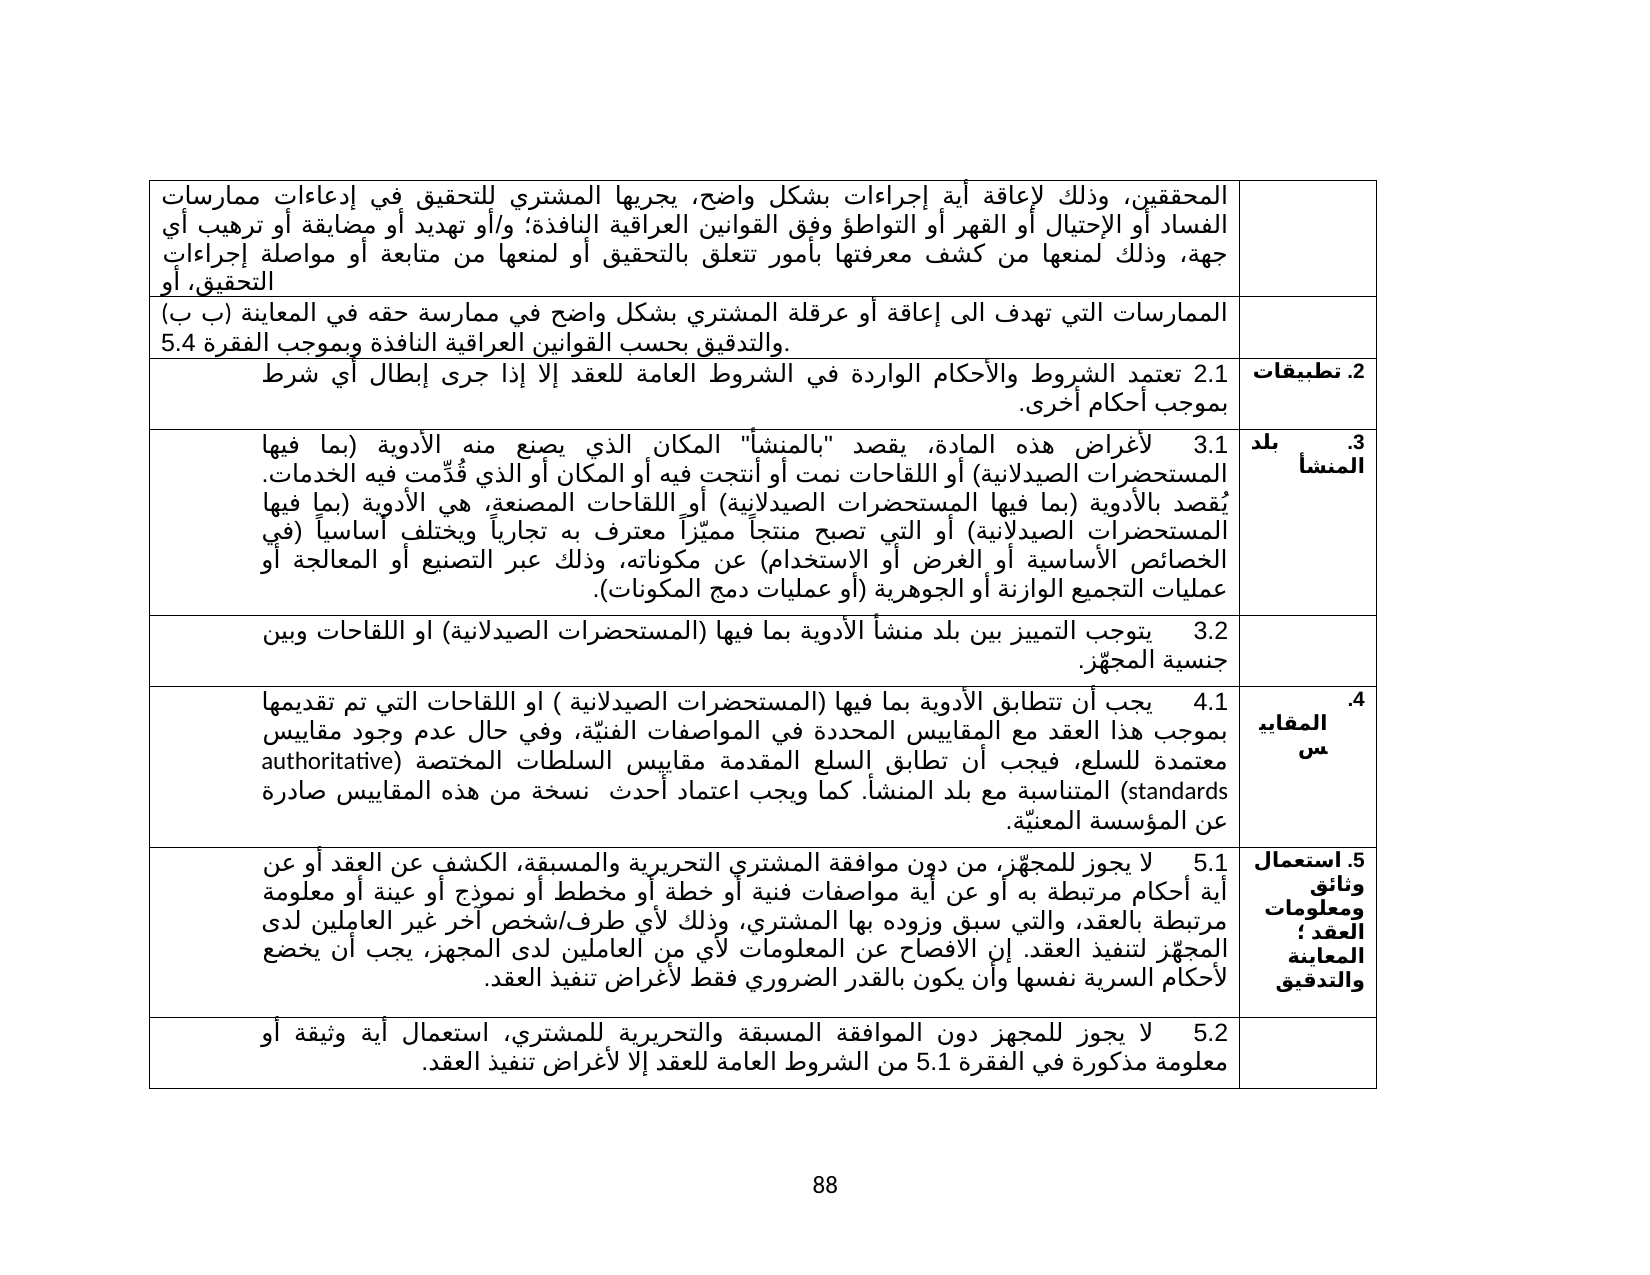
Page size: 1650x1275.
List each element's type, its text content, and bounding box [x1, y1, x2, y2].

table_cell 2.1 تعتمد الشروط والأحكام الواردة في الشروط العامة للعقد إلا إذا جرى إبطال أي شرط بموجب أحكام أخرى. [150, 359, 1239, 429]
table_cell [1240, 297, 1376, 358]
table_cell 4.1 يجب أن تتطابق الأدوية بما فيها (المستحضرات الصيدلانية ) او اللقاحات التي تم تقديمها بموجب هذا العقد مع المقاييس المحددة في المواصفات الفنيّة، وفي حال عدم وجود مقاييس معتمدة للسلع، فيجب أن تطابق السلع المقدمة مقاييس السلطات المختصة (authoritative standards) المتناسبة مع بلد المنشأ. كما ويجب اعتماد أحدث نسخة من هذه المقاييس صادرة عن المؤسسة المعنيّة. [150, 687, 1239, 847]
table_cell 4. المقاييس [1240, 687, 1376, 847]
table_cell 2. تطبيقات [1240, 359, 1376, 429]
table_cell 5.2 لا يجوز للمجهز دون الموافقة المسبقة والتحريرية للمشتري، استعمال أية وثيقة أو معلومة مذكورة في الفقرة 5.1 من الشروط العامة للعقد إلا لأغراض تنفيذ العقد. [150, 1018, 1239, 1088]
table_cell [1240, 181, 1376, 296]
table_cell [1240, 1018, 1376, 1088]
table_cell 5.1 لا يجوز للمجهّز، من دون موافقة المشتري التحريرية والمسبقة، الكشف عن العقد أو عن أية أحكام مرتبطة به أو عن أية مواصفات فنية أو خطة أو مخطط أو نموذج أو عينة أو معلومة مرتبطة بالعقد، والتي سبق وزوده بها المشتري، وذلك لأي طرف/شخص آخر غير العاملين لدى المجهّز لتنفيذ العقد. إن الافصاح عن المعلومات لأي من العاملين لدى المجهز، يجب أن يخضع لأحكام السرية نفسها وأن يكون بالقدر الضروري فقط لأغراض تنفيذ العقد. [150, 848, 1239, 1017]
table_cell 3.1 لأغراض هذه المادة، يقصد "بالمنشأ" المكان الذي يصنع منه الأدوية (بما فيها المستحضرات الصيدلانية) أو اللقاحات نمت أو أنتجت فيه أو المكان أو الذي قُدِّمت فيه الخدمات. يُقصد بالأدوية (بما فيها المستحضرات الصيدلانية) أو اللقاحات المصنعة، هي الأدوية (بما فيها المستحضرات الصيدلانية) أو التي تصبح منتجاً مميّزاً معترف به تجارياً ويختلف أساسياً (في الخصائص الأساسية أو الغرض أو الاستخدام) عن مكوناته، وذلك عبر التصنيع أو المعالجة أو عمليات التجميع الوازنة أو الجوهرية (أو عمليات دمج المكونات). [150, 430, 1239, 615]
table_cell 3. بلد المنشأ [1240, 430, 1376, 615]
table_cell 3.2 يتوجب التمييز بين بلد منشأ الأدوية بما فيها (المستحضرات الصيدلانية) او اللقاحات وبين جنسية المجهّز. [150, 616, 1239, 686]
table_cell [1240, 616, 1376, 686]
table_cell 5. استعمال وثائق ومعلومات العقد ؛ المعاينة والتدقيق [1240, 848, 1376, 1017]
table_cell (ب ب) الممارسات التي تهدف الى إعاقة أو عرقلة المشتري بشكل واضح في ممارسة حقه في المعاينة والتدقيق بحسب القوانين العراقية النافذة وبموجب الفقرة 5.4. [150, 297, 1239, 358]
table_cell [150, 181, 1239, 296]
